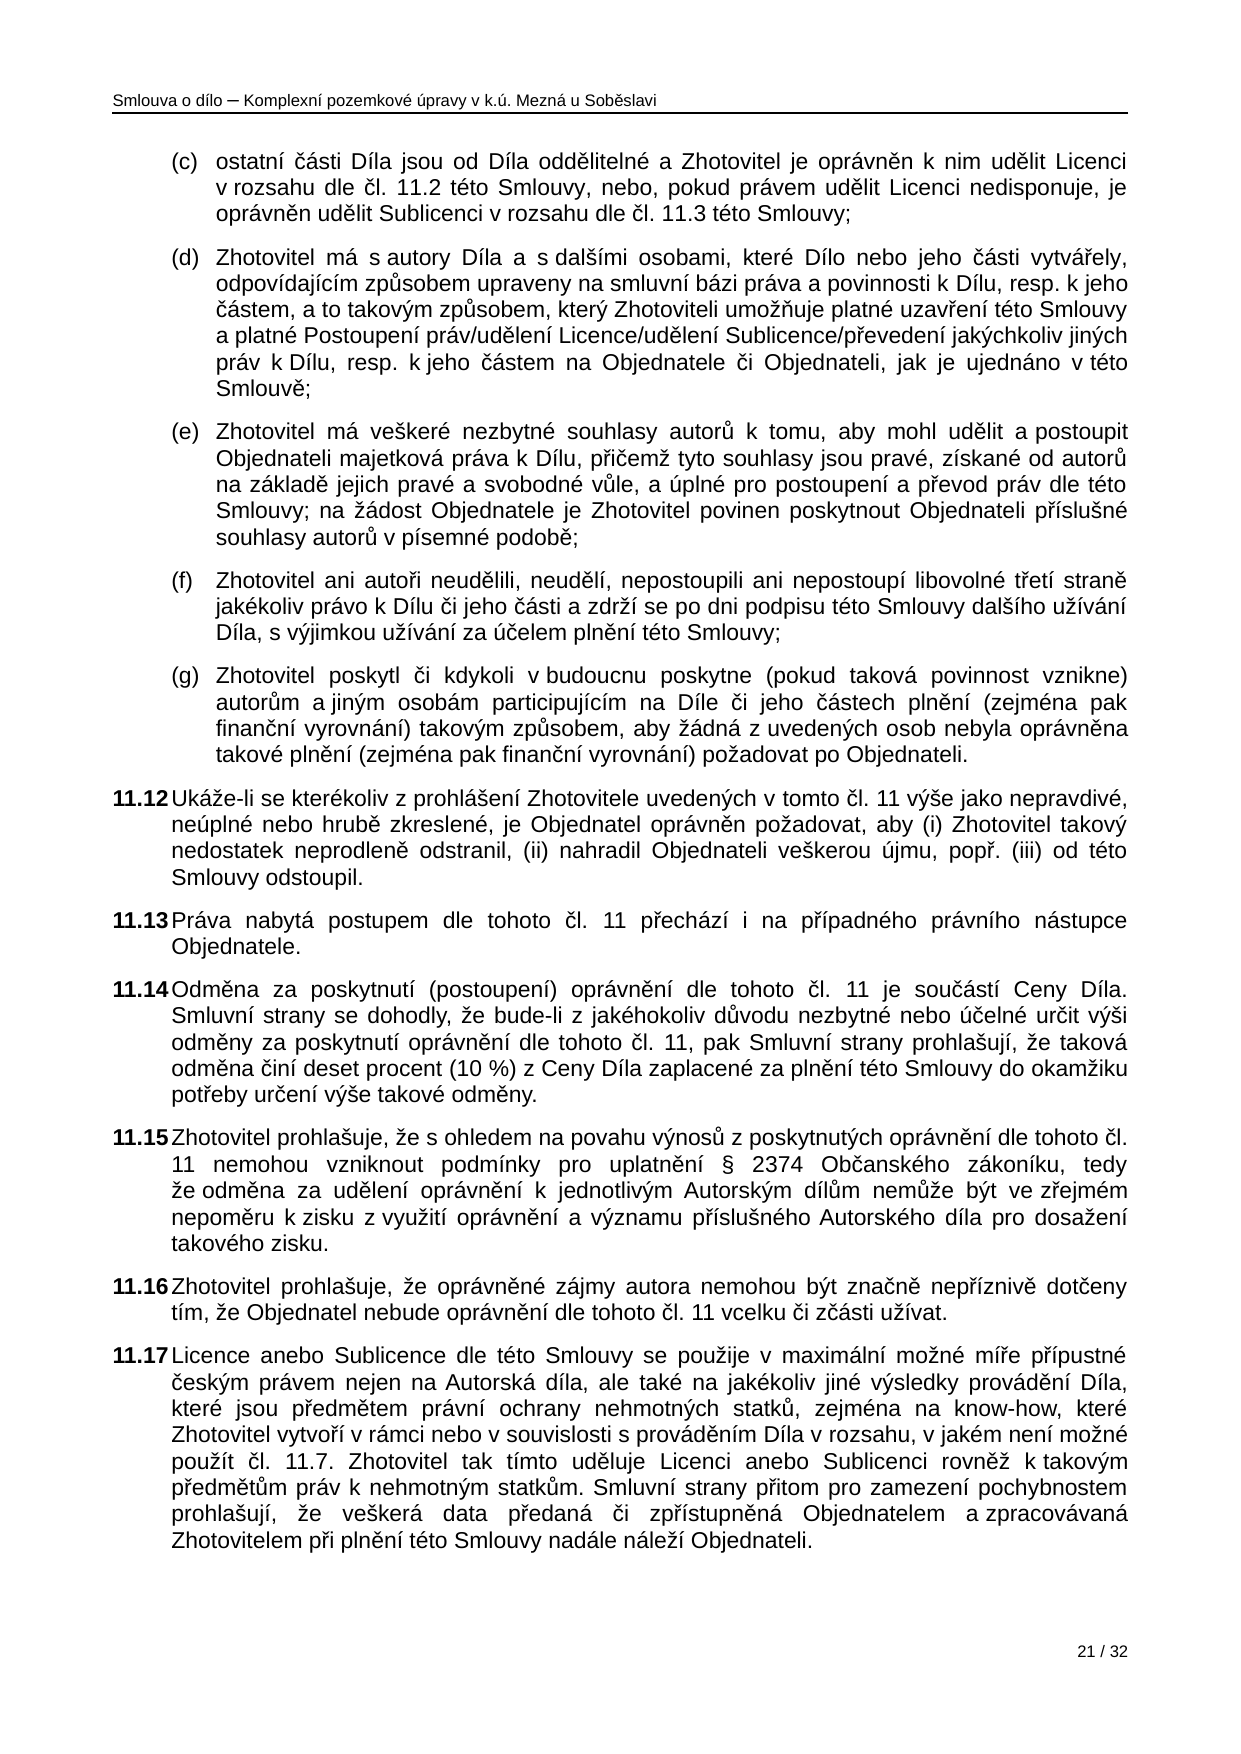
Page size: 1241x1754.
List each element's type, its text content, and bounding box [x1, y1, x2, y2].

text Licence anebo Sublicence dle této Smlouvy se použije v maximální možné míře přípustné českým právem nejen na Autorská díla, ale také na jakékoliv jiné výsledky provádění Díla, které jsou předmětem právní ochrany nehmotných statků, zejména na know-how, které Zhotovitel vytvoří v rámci nebo v souvislosti s prováděním Díla v rozsahu, v jakém není možné použít čl. 11.7. Zhotovitel tak tímto uděluje Licenci anebo Sublicenci rovněž k takovým předmětům práv k nehmotným statkům. Smluvní strany přitom pro zamezení pochybnostem prohlašují, že veškerá data předaná či zpřístupněná Objednatelem a zpracovávaná Zhotovitelem při plnění této Smlouvy nadále náleží Objednateli. [112, 1342, 1128, 1553]
text Zhotovitel ani autoři neudělili, neudělí, nepostoupili ani nepostoupí libovolné třetí straně jakékoliv právo k Dílu či jeho části a zdrží se po dni podpisu této Smlouvy dalšího užívání Díla, s výjimkou užívání za účelem plnění této Smlouvy; [171, 567, 1128, 646]
text Práva nabytá postupem dle tohoto čl. 11 přechází i na případného právního nástupce Objednatele. [112, 907, 1128, 959]
text Zhotovitel prohlašuje, že s ohledem na povahu výnosů z poskytnutých oprávnění dle tohoto čl. 11 nemohou vzniknout podmínky pro uplatnění § 2374 Občanského zákoníku, tedy že odměna za udělení oprávnění k jednotlivým Autorským dílům nemůže být ve zřejmém nepoměru k zisku z využití oprávnění a významu příslušného Autorského díla pro dosažení takového zisku. [112, 1124, 1128, 1256]
text Zhotovitel poskytl či kdykoli v budoucnu poskytne (pokud taková povinnost vznikne) autorům a jiným osobám participujícím na Díle či jeho částech plnění (zejména pak finanční vyrovnání) takovým způsobem, aby žádná z uvedených osob nebyla oprávněna takové plnění (zejména pak finanční vyrovnání) požadovat po Objednateli. [171, 662, 1128, 768]
text Ukáže-li se kterékoliv z prohlášení Zhotovitele uvedených v tomto čl. 11 výše jako nepravdivé, neúplné nebo hrubě zkreslené, je Objednatel oprávněn požadovat, aby (i) Zhotovitel takový nedostatek neprodleně odstranil, (ii) nahradil Objednateli veškerou újmu, popř. (iii) od této Smlouvy odstoupil. [112, 784, 1128, 890]
text Zhotovitel má s autory Díla a s dalšími osobami, které Dílo nebo jeho části vytvářely, odpovídajícím způsobem upraveny na smluvní bázi práva a povinnosti k Dílu, resp. k jeho částem, a to takovým způsobem, který Zhotoviteli umožňuje platné uzavření této Smlouvy a platné Postoupení práv/udělení Licence/udělení Sublicence/převedení jakýchkoliv jiných práv k Dílu, resp. k jeho částem na Objednatele či Objednateli, jak je ujednáno v této Smlouvě; [171, 243, 1128, 402]
text Zhotovitel prohlašuje, že oprávněné zájmy autora nemohou být značně nepříznivě dotčeny tím, že Objednatel nebude oprávnění dle tohoto čl. 11 vcelku či zčásti užívat. [112, 1273, 1128, 1326]
text Zhotovitel má veškeré nezbytné souhlasy autorů k tomu, aby mohl udělit a postoupit Objednateli majetková práva k Dílu, přičemž tyto souhlasy jsou pravé, získané od autorů na základě jejich pravé a svobodné vůle, a úplné pro postoupení a převod práv dle této Smlouvy; na žádost Objednatele je Zhotovitel povinen poskytnout Objednateli příslušné souhlasy autorů v písemné podobě; [171, 418, 1128, 550]
text ostatní části Díla jsou od Díla oddělitelné a Zhotovitel je oprávněn k nim udělit Licenci v rozsahu dle čl. 11.2 této Smlouvy, nebo, pokud právem udělit Licenci nedisponuje, je oprávněn udělit Sublicenci v rozsahu dle čl. 11.3 této Smlouvy; [171, 148, 1128, 227]
text Odměna za poskytnutí (postoupení) oprávnění dle tohoto čl. 11 je součástí Ceny Díla. Smluvní strany se dohodly, že bude-li z jakéhokoliv důvodu nezbytné nebo účelné určit výši odměny za poskytnutí oprávnění dle tohoto čl. 11, pak Smluvní strany prohlašují, že taková odměna činí deset procent (10 %) z Ceny Díla zaplacené za plnění této Smlouvy do okamžiku potřeby určení výše takové odměny. [112, 976, 1128, 1108]
